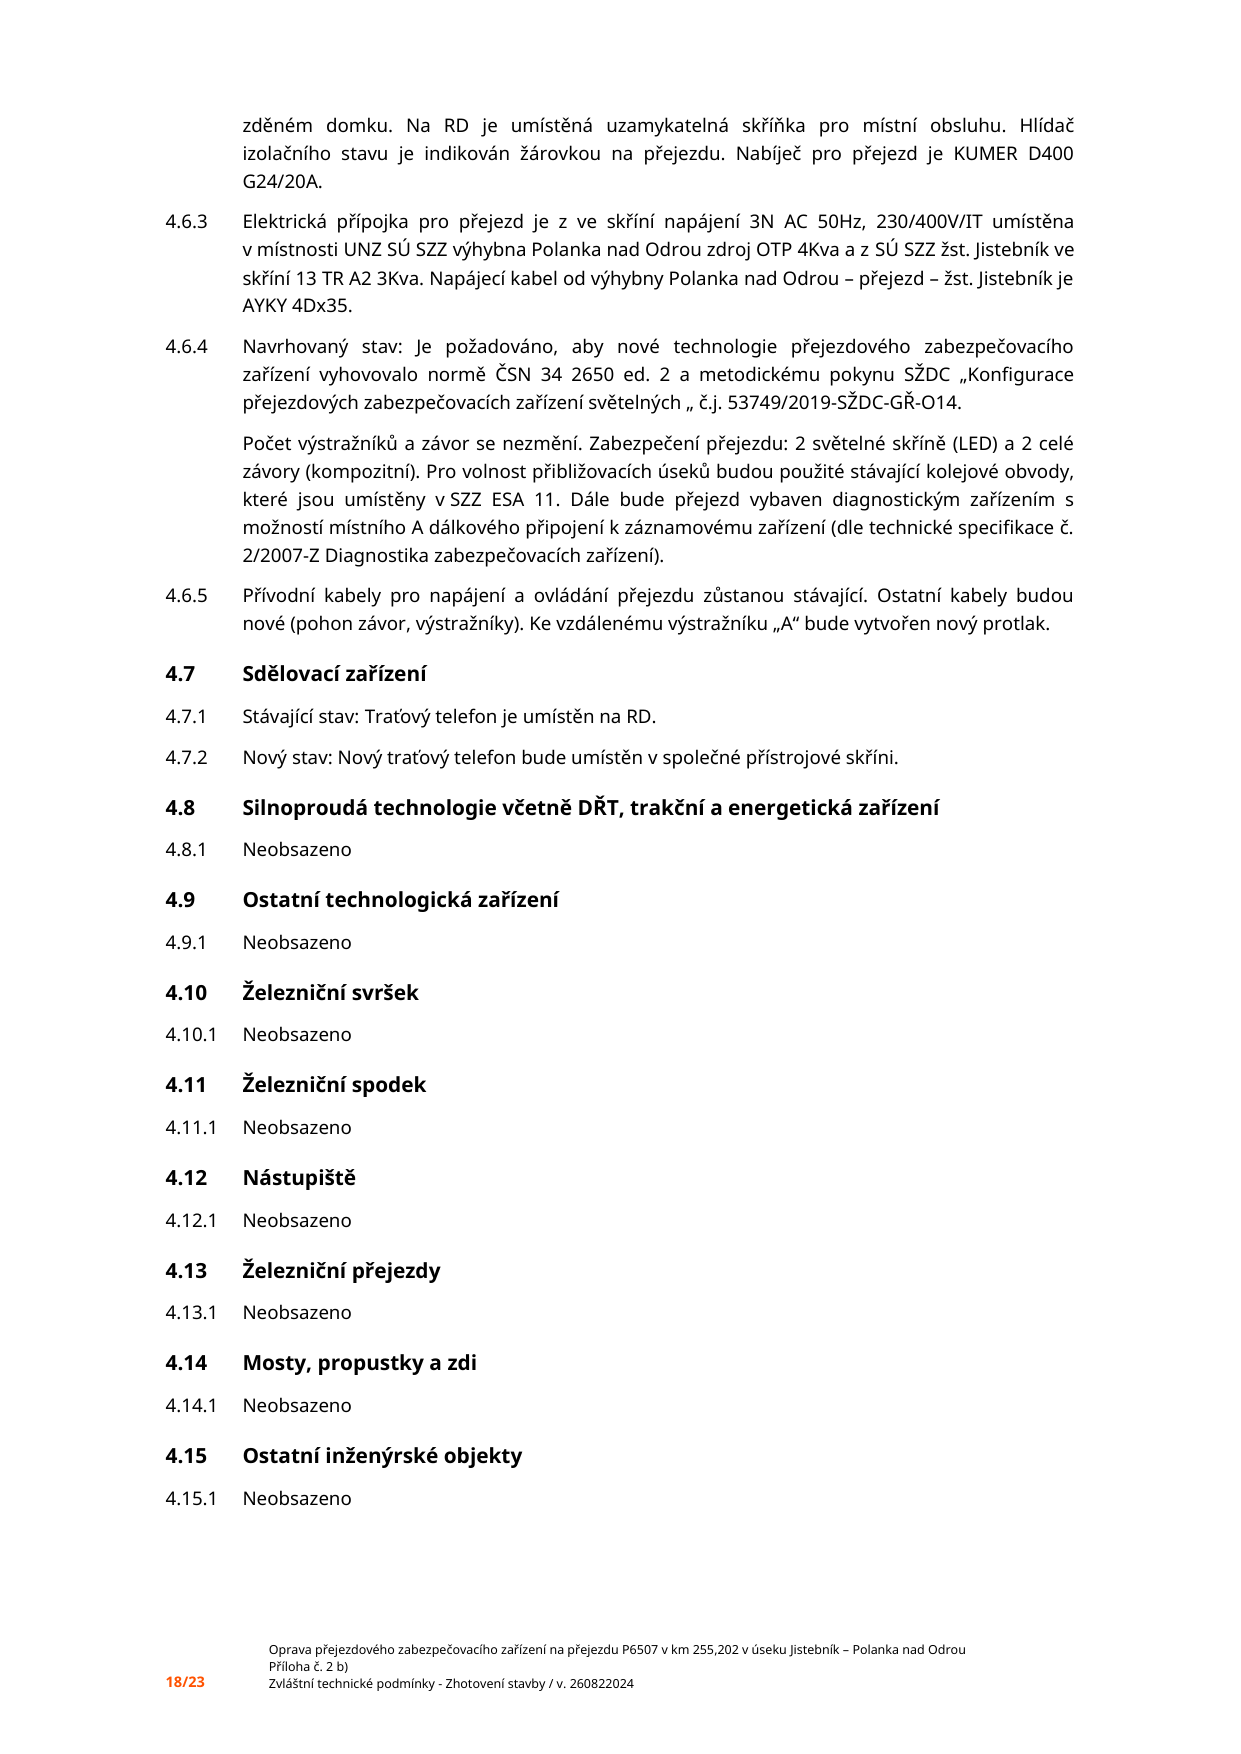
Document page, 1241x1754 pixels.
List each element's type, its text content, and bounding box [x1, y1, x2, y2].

list Neobsazeno [165, 1207, 1075, 1232]
text Přívodní kabely pro napájení a ovládání přejezdu zůstanou stávající. Ostatní kabely budou nové (pohon závor, výstražníky). Ke vzdálenému výstražníku „A“ bude vytvořen nový protlak. [165, 582, 1075, 636]
list Silnoproudá technologie včetně DŘT, trakční a energetická zařízení [165, 793, 1075, 821]
list Neobsazeno [165, 1114, 1075, 1140]
list Neobsazeno [165, 1299, 1075, 1325]
list Železniční přejezdy [165, 1256, 1075, 1284]
list Železniční svršek [165, 978, 1075, 1006]
list Ostatní inženýrské objekty [165, 1441, 1075, 1469]
list Stávající stav: Traťový telefon je umístěn na RD. [165, 703, 1075, 729]
list Neobsazeno [165, 837, 1075, 862]
list Neobsazeno [165, 929, 1075, 955]
list Neobsazeno [165, 1392, 1075, 1418]
text Elektrická přípojka pro přejezd je z ve skříní napájení 3N AC 50Hz, 230/400V/IT umístěna v místnosti UNZ SÚ SZZ výhybna Polanka nad Odrou zdroj OTP 4Kva a z SÚ SZZ žst. Jistebník ve skříní 13 TR A2 3Kva. Napájecí kabel od výhybny Polanka nad Odrou – přejezd – žst. Jistebník je AYKY 4Dx35. [165, 209, 1075, 318]
list Neobsazeno [165, 1485, 1075, 1510]
list Nástupiště [165, 1163, 1075, 1192]
list Ostatní technologická zařízení [165, 885, 1075, 914]
text Navrhovaný stav: Je požadováno, aby nové technologie přejezdového zabezpečovacího zařízení vyhovovalo normě ČSN 34 2650 ed. 2 a metodickému pokynu SŽDC „Konfigurace přejezdových zabezpečovacích zařízení světelných „ č.j. 53749/2019-SŽDC-GŘ-O14. [165, 333, 1075, 415]
list Počet výstražníků a závor se nezmění. Zabezpečení přejezdu: 2 světelné skříně (LED) a 2 celé závory (kompozitní). Pro volnost přibližovacích úseků budou použité stávající kolejové obvody, které jsou umístěny v SZZ ESA 11. Dále bude přejezd vybaven diagnostickým zařízením s možností místního A dálkového připojení k záznamovému zařízení (dle technické specifikace č. 2/2007-Z Diagnostika zabezpečovacích zařízení). [242, 430, 1075, 567]
list Sdělovací zařízení [165, 659, 1075, 688]
list Železniční spodek [165, 1071, 1075, 1099]
list Neobsazeno [165, 1022, 1075, 1047]
list Mosty, propustky a zdi [165, 1348, 1075, 1377]
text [165, 112, 1075, 194]
list Nový stav: Nový traťový telefon bude umístěn v společné přístrojové skříni. [165, 744, 1075, 769]
